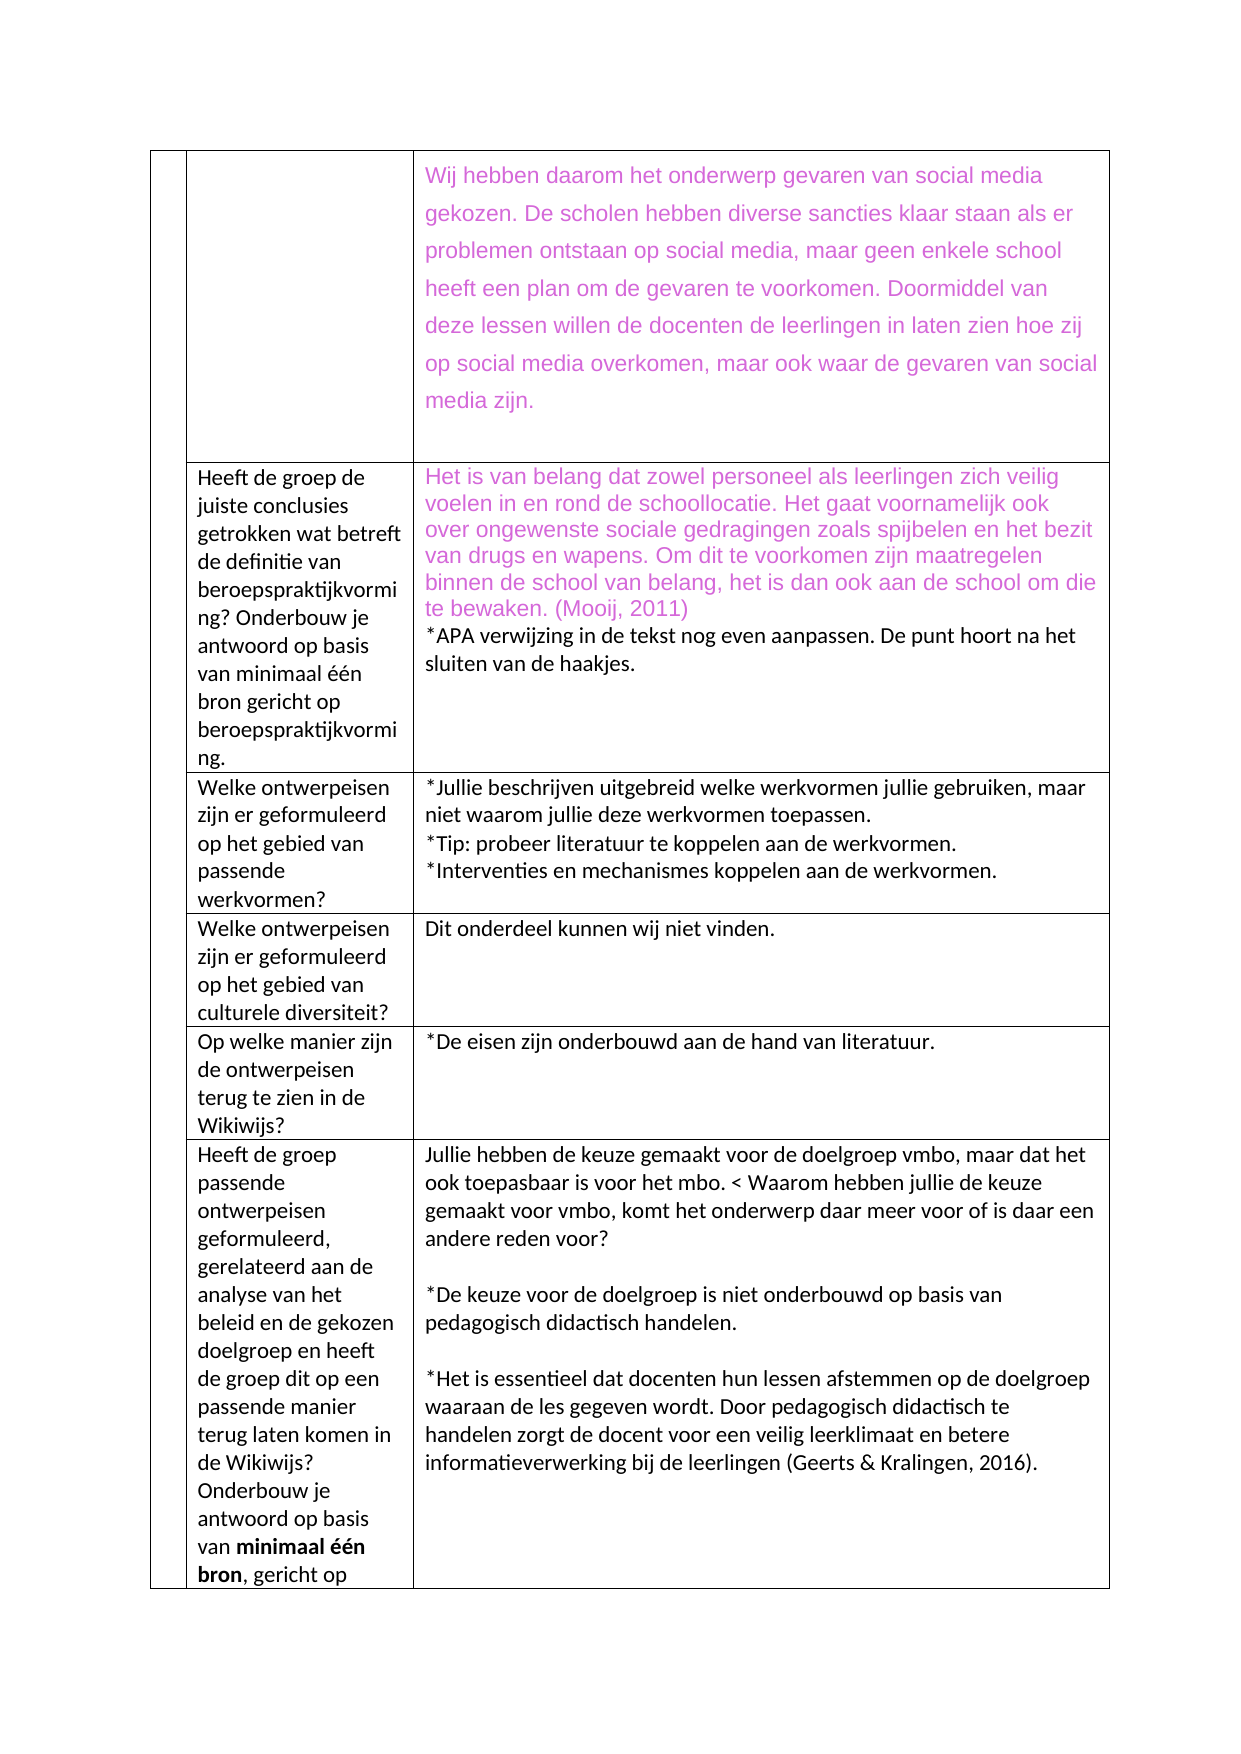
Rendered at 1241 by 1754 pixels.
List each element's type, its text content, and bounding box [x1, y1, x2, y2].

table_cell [414, 151, 1109, 462]
table_cell Op welke manier zijn de ontwerpeisen terug te zien in de Wikiwijs? [187, 1027, 413, 1139]
table_cell *Jullie beschrijven uitgebreid welke werkvormen jullie gebruiken, maar niet waarom jullie deze werkvormen toepassen. *Tip: probeer literatuur te koppelen aan de werkvormen. *Interventies en mechanismes koppelen aan de werkvormen. [414, 773, 1109, 913]
table_cell Dit onderdeel kunnen wij niet vinden. [414, 914, 1109, 1026]
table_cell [414, 1140, 1109, 1588]
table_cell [187, 151, 413, 462]
table_cell Het is van belang dat zowel personeel als leerlingen zich veilig voelen in en rond de schoollocatie. Het gaat voornamelijk ook over ongewenste sociale gedragingen zoals spijbelen en het bezit van drugs en wapens. Om dit te voorkomen zijn maatregelen binnen de school van belang, het is dan ook aan de school om die te bewaken. (Mooij, 2011) *APA verwijzing in de tekst nog even aanpassen. De punt hoort na het sluiten van de haakjes. [414, 463, 1109, 772]
table_cell Welke ontwerpeisen zijn er geformuleerd op het gebied van culturele diversiteit? [187, 914, 413, 1026]
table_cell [187, 1140, 413, 1588]
table_cell Heeft de groep de juiste conclusies getrokken wat betreft de definitie van beroepspraktijkvorming? Onderbouw je antwoord op basis van minimaal één bron gericht op beroepspraktijkvorming. [187, 463, 413, 772]
table_cell *De eisen zijn onderbouwd aan de hand van literatuur. [414, 1027, 1109, 1139]
table_cell Welke ontwerpeisen zijn er geformuleerd op het gebied van passende werkvormen? [187, 773, 413, 913]
